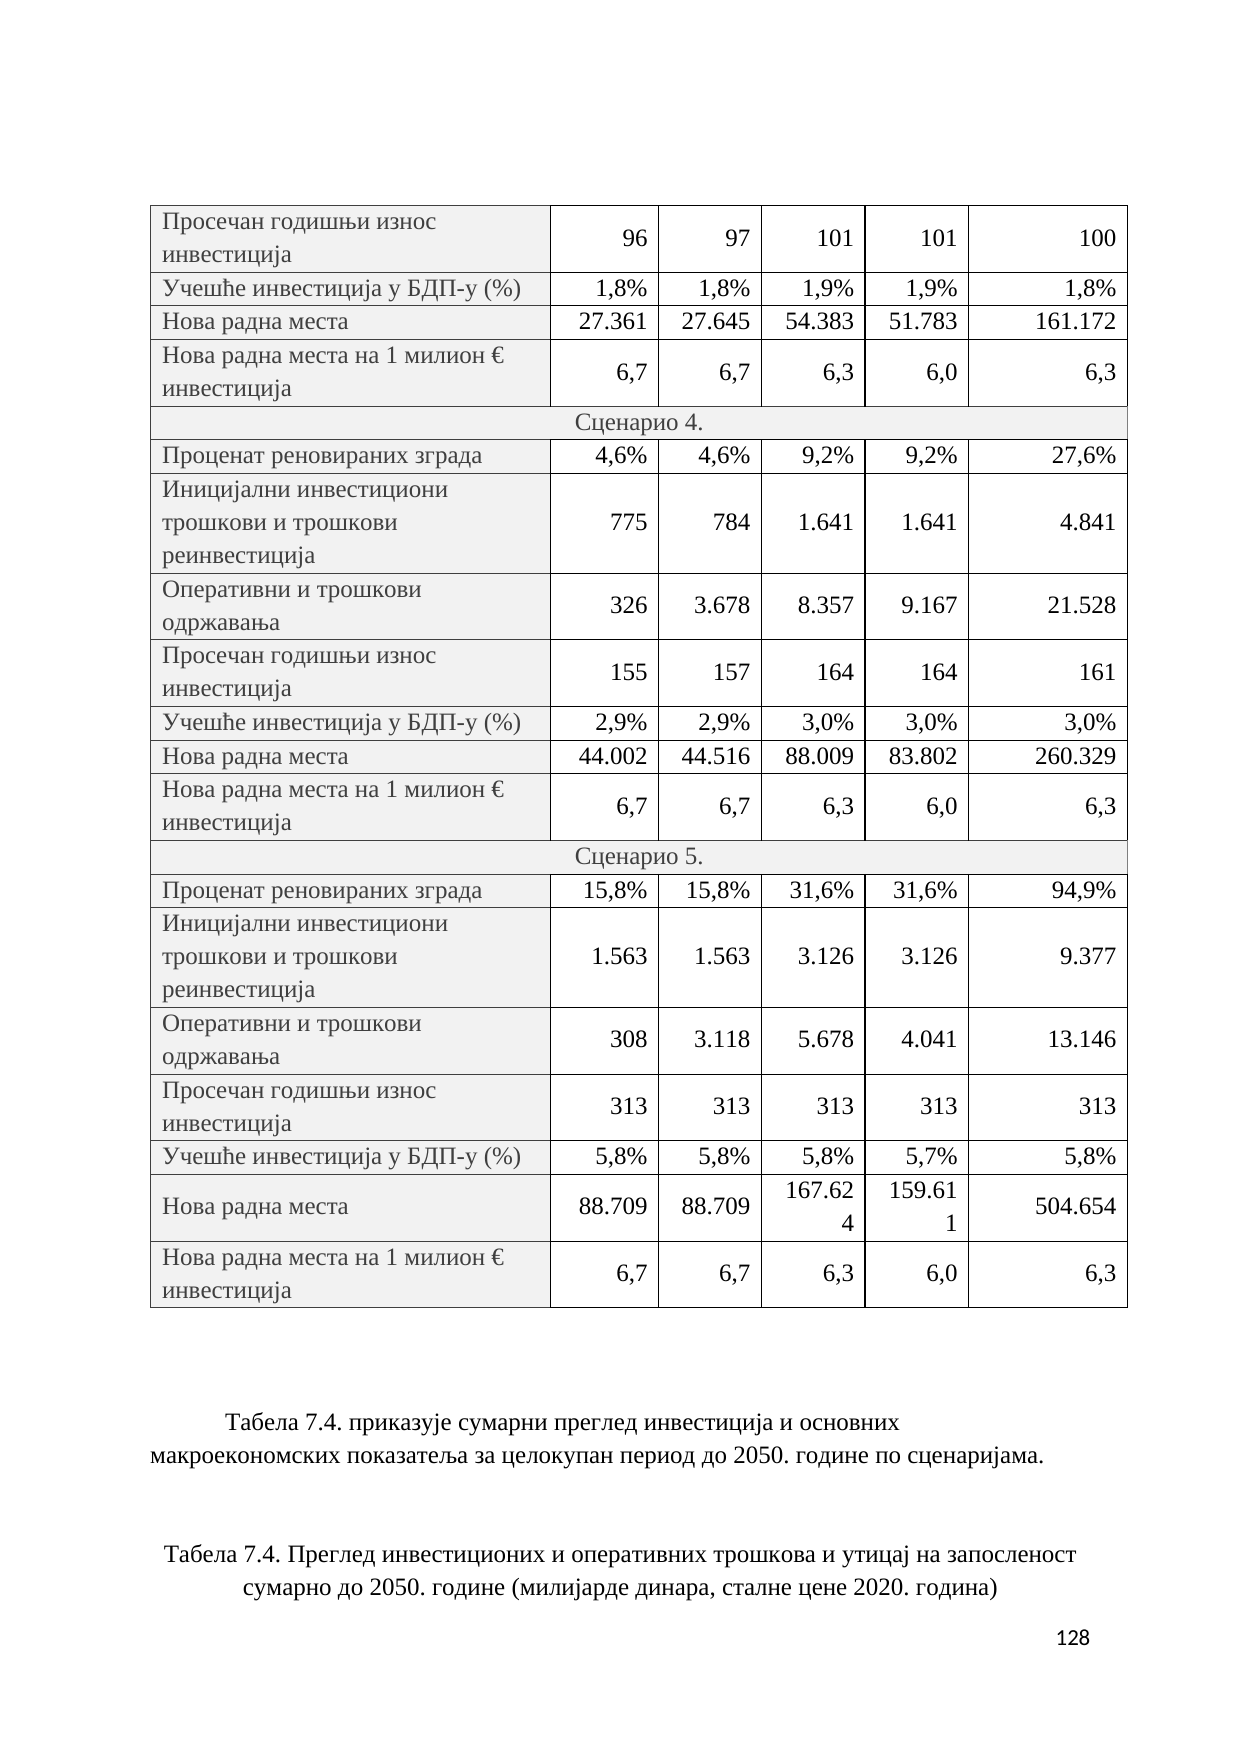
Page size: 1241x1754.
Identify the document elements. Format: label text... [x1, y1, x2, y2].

table_cell 88.009 [762, 741, 864, 773]
table_cell 5,8% [762, 1141, 864, 1174]
table_cell Нова радна места [151, 741, 550, 773]
table_cell 8.357 [762, 574, 864, 639]
table_cell 157 [659, 640, 761, 706]
table_cell Просечан годишњи износ инвестиција [151, 206, 550, 272]
table_cell 54.383 [762, 306, 864, 339]
table_cell 27.645 [659, 306, 761, 339]
table_cell 21.528 [969, 574, 1127, 639]
table_cell 44.002 [551, 741, 658, 773]
table_cell 94,9% [969, 875, 1127, 907]
table_cell 6,7 [659, 1242, 761, 1307]
table_cell 1,9% [866, 273, 968, 305]
table_cell 167.624 [762, 1175, 864, 1241]
table_cell 51.783 [866, 306, 968, 339]
table_cell 1,9% [762, 273, 864, 305]
table_cell 97 [659, 206, 761, 272]
table_cell 5,8% [969, 1141, 1127, 1174]
table_cell Нова радна места на 1 милион € инвестиција [151, 340, 550, 406]
table_cell Сценарио 5. [151, 841, 1127, 874]
table_cell 6,3 [762, 1242, 864, 1307]
table_cell 5.678 [762, 1008, 864, 1074]
table_cell Нова радна места [151, 306, 550, 339]
table_cell 6,7 [551, 340, 658, 406]
table_cell 9.377 [969, 908, 1127, 1007]
table_cell Сценарио 4. [151, 407, 1127, 439]
table_cell 15,8% [659, 875, 761, 907]
table_cell Учешће инвестиција у БДП-у (%) [151, 707, 550, 740]
table_cell 3,0% [866, 707, 968, 740]
table_cell 164 [866, 640, 968, 706]
table_cell 5,7% [866, 1141, 968, 1174]
table_cell 1.641 [866, 474, 968, 573]
table_cell 161.172 [969, 306, 1127, 339]
table_cell 9.167 [866, 574, 968, 639]
table_cell Иницијални инвестициони трошкови и трошкови реинвестиција [151, 908, 550, 1007]
text Табела 7.4. приказује сумарни преглед инвестиција и основних макроекономских показатеља за целокупан период до 2050. године по сценаријама. [150, 1407, 1090, 1469]
table_cell 4,6% [551, 440, 658, 473]
table_cell 3.126 [762, 908, 864, 1007]
table_cell Оперативни и трошкови одржавања [151, 574, 550, 639]
table_cell 31,6% [762, 875, 864, 907]
table_cell Просечан годишњи износ инвестиција [151, 640, 550, 706]
table_cell 313 [551, 1075, 658, 1140]
table_cell 9,2% [866, 440, 968, 473]
table_cell 6,7 [659, 340, 761, 406]
table_cell Учешће инвестиција у БДП-у (%) [151, 1141, 550, 1174]
table_cell 101 [866, 206, 968, 272]
table_cell 3,0% [969, 707, 1127, 740]
table_cell 159.611 [866, 1175, 968, 1241]
table_cell 44.516 [659, 741, 761, 773]
table_cell 155 [551, 640, 658, 706]
table_cell 9,2% [762, 440, 864, 473]
table_cell 313 [866, 1075, 968, 1140]
table_cell 1,8% [659, 273, 761, 305]
table_cell 88.709 [551, 1175, 658, 1241]
table_cell 6,0 [866, 340, 968, 406]
table_cell Учешће инвестиција у БДП-у (%) [151, 273, 550, 305]
table_cell 83.802 [866, 741, 968, 773]
table_cell 6,3 [762, 340, 864, 406]
table_cell 308 [551, 1008, 658, 1074]
table_cell 1,8% [551, 273, 658, 305]
table_cell Иницијални инвестициони трошкови и трошкови реинвестиција [151, 474, 550, 573]
table_cell 1.563 [551, 908, 658, 1007]
table_cell 5,8% [551, 1141, 658, 1174]
table_cell 6,7 [659, 774, 761, 840]
table_cell 27,6% [969, 440, 1127, 473]
table_cell 3,0% [762, 707, 864, 740]
table_cell 15,8% [551, 875, 658, 907]
table_cell 88.709 [659, 1175, 761, 1241]
table_cell 260.329 [969, 741, 1127, 773]
table_cell 96 [551, 206, 658, 272]
table_cell 6,3 [969, 340, 1127, 406]
table_cell 1.641 [762, 474, 864, 573]
table_cell 6,3 [762, 774, 864, 840]
table_cell Нова радна места на 1 милион € инвестиција [151, 1242, 550, 1307]
table_cell Просечан годишњи износ инвестиција [151, 1075, 550, 1140]
table_cell 6,0 [866, 774, 968, 840]
table_cell 6,3 [969, 774, 1127, 840]
table_cell 313 [969, 1075, 1127, 1140]
table_cell 6,7 [551, 774, 658, 840]
table_cell 164 [762, 640, 864, 706]
table_cell 1,8% [969, 273, 1127, 305]
table_cell 3.126 [866, 908, 968, 1007]
table_cell Проценат реновираних зграда [151, 440, 550, 473]
table_cell 6,7 [551, 1242, 658, 1307]
table_cell 4,6% [659, 440, 761, 473]
table_cell 101 [762, 206, 864, 272]
table_cell 3.118 [659, 1008, 761, 1074]
table_cell 6,3 [969, 1242, 1127, 1307]
table_cell 1.563 [659, 908, 761, 1007]
table_cell 6,0 [866, 1242, 968, 1307]
table_cell 2,9% [659, 707, 761, 740]
table_cell Оперативни и трошкови одржавања [151, 1008, 550, 1074]
table_cell Нова радна места [151, 1175, 550, 1241]
table_cell 100 [969, 206, 1127, 272]
table_cell 313 [762, 1075, 864, 1140]
table_cell 5,8% [659, 1141, 761, 1174]
table_cell 4.841 [969, 474, 1127, 573]
table_cell 31,6% [866, 875, 968, 907]
table_cell 4.041 [866, 1008, 968, 1074]
table_cell 27.361 [551, 306, 658, 339]
table_cell 326 [551, 574, 658, 639]
table_cell Проценат реновираних зграда [151, 875, 550, 907]
table_cell 775 [551, 474, 658, 573]
text Табела 7.4. Преглед инвестиционих и оперативних трошкова и утицај на запосленост сумарно до 2050. године (милијарде динара, сталне цене 2020. година) [150, 1539, 1090, 1601]
table_cell Нова радна места на 1 милион € инвестиција [151, 774, 550, 840]
table_cell 504.654 [969, 1175, 1127, 1241]
table_cell 13.146 [969, 1008, 1127, 1074]
table_cell 3.678 [659, 574, 761, 639]
table_cell 784 [659, 474, 761, 573]
table_cell 2,9% [551, 707, 658, 740]
table_cell 313 [659, 1075, 761, 1140]
table_cell 161 [969, 640, 1127, 706]
